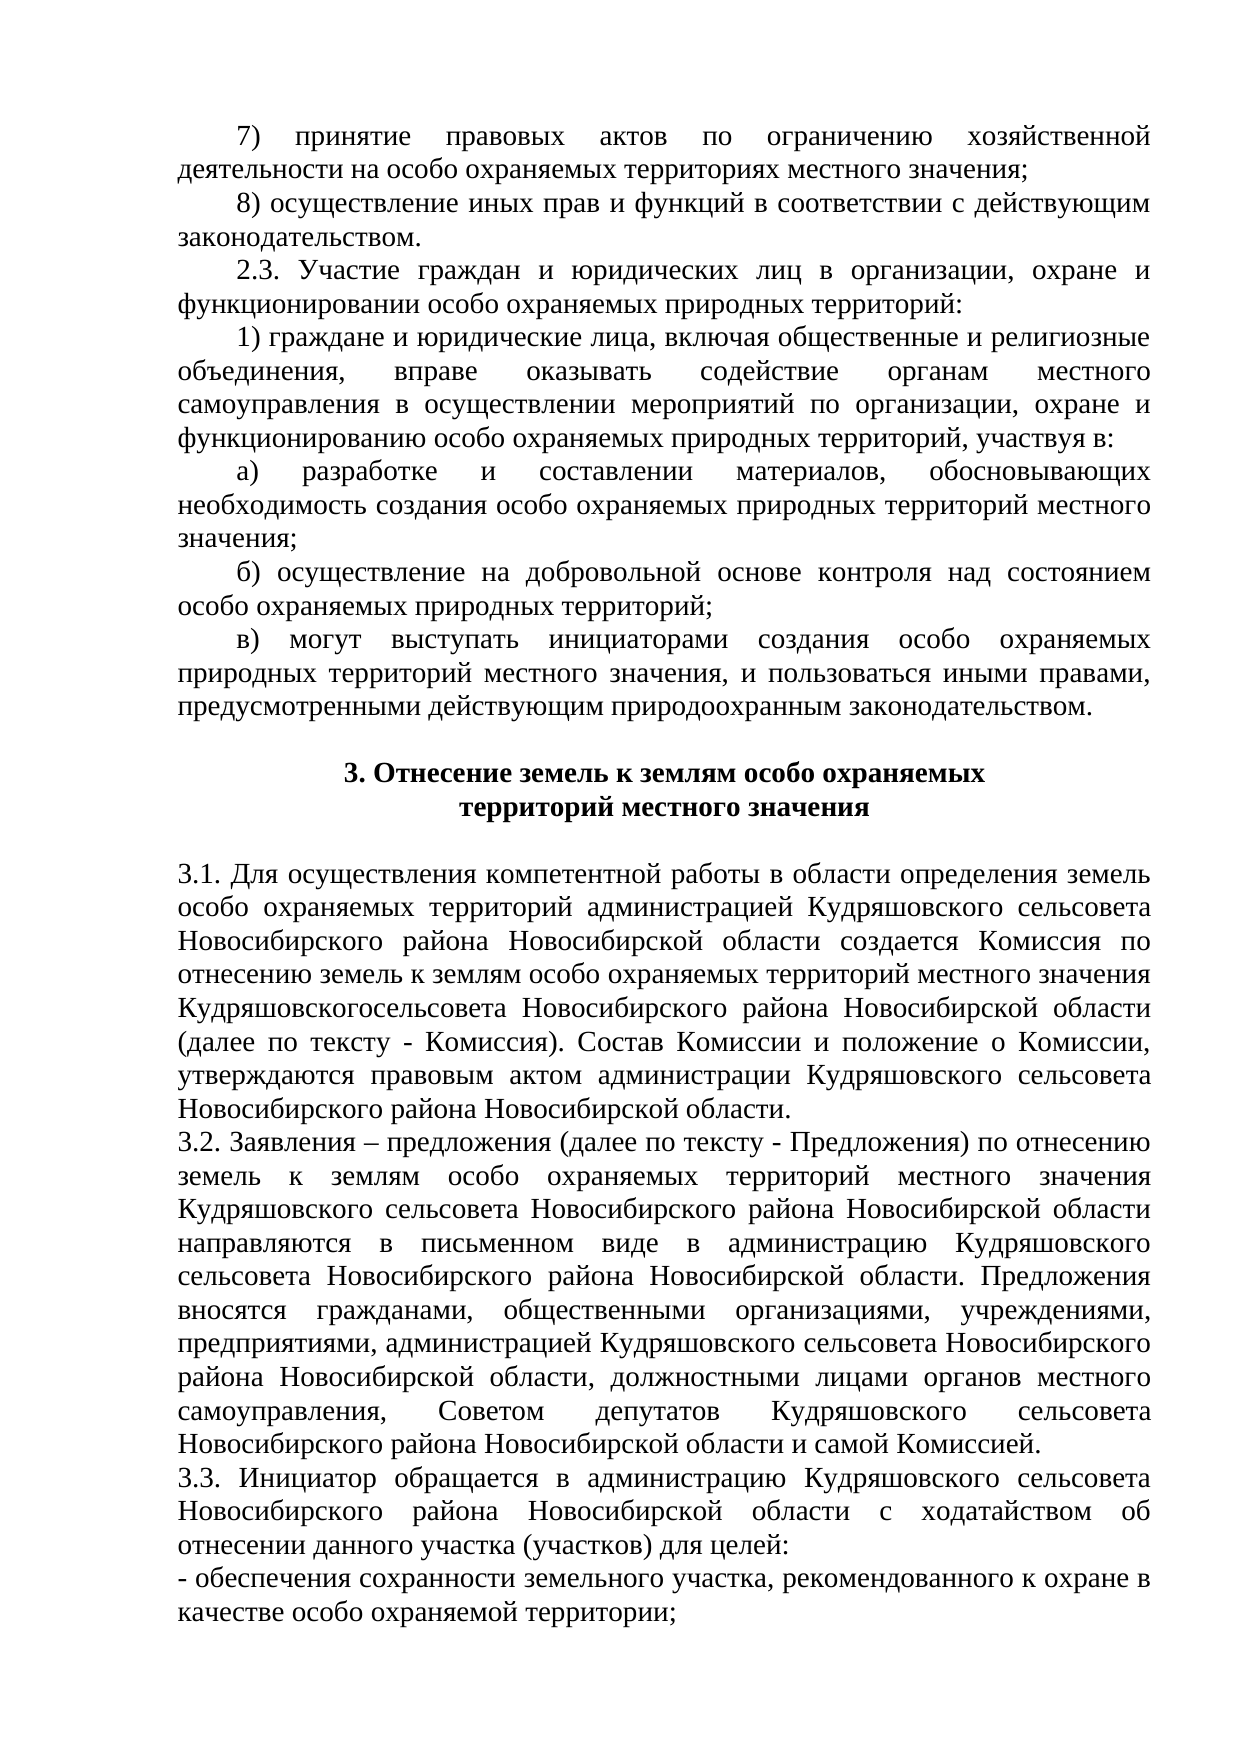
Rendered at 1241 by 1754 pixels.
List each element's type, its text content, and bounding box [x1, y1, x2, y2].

text 1) граждане и юридические лица, включая общественные и религиозные объединения, вправе оказывать содействие органам местного самоуправления в осуществлении мероприятий по организации, охране и функционированию особо охраняемых природных территорий, участвуя в: [177, 319, 1152, 453]
text а) разработке и составлении материалов, обосновывающих необходимость создания особо охраняемых природных территорий местного значения; [177, 453, 1152, 554]
text 3.2. Заявления – предложения (далее по тексту - Предложения) по отнесению земель к землям особо охраняемых территорий местного значения Кудряшовского сельсовета Новосибирского района Новосибирской области направляются в письменном виде в администрацию Кудряшовского сельсовета Новосибирского района Новосибирской области. Предложения вносятся гражданами, общественными организациями, учреждениями, предприятиями, администрацией Кудряшовского сельсовета Новосибирского района Новосибирской области, должностными лицами органов местного самоуправления, Советом депутатов Кудряшовского сельсовета Новосибирского района Новосибирской области и самой Комиссией. [177, 1124, 1152, 1460]
text 3.1. Для осуществления компетентной работы в области определения земель особо охраняемых территорий администрацией Кудряшовского сельсовета Новосибирского района Новосибирской области создается Комиссия по отнесению земель к землям особо охраняемых территорий местного значения Кудряшовскогосельсовета Новосибирского района Новосибирской области (далее по тексту - Комиссия). Состав Комиссии и положение о Комиссии, утверждаются правовым актом администрации Кудряшовского сельсовета Новосибирского района Новосибирской области. [177, 856, 1152, 1124]
text территорий местного значения [177, 789, 1152, 822]
text 3.3. Инициатор обращается в администрацию Кудряшовского сельсовета Новосибирского района Новосибирской области с ходатайством об отнесении данного участка (участков) для целей: [177, 1460, 1152, 1560]
text 8) осуществление иных прав и функций в соответствии с действующим законодательством. [177, 185, 1152, 252]
text 2.3. Участие граждан и юридических лиц в организации, охране и функционировании особо охраняемых природных территорий: [177, 252, 1152, 319]
text б) осуществление на добровольной основе контроля над состоянием особо охраняемых природных территорий; [177, 554, 1152, 621]
text 3. Отнесение земель к землям особо охраняемых [177, 755, 1152, 789]
text 7) принятие правовых актов по ограничению хозяйственной деятельности на особо охраняемых территориях местного значения; [177, 118, 1152, 185]
text в) могут выступать инициаторами создания особо охраняемых природных территорий местного значения, и пользоваться иными правами, предусмотренными действующим природоохранным законодательством. [177, 621, 1152, 722]
text - обеспечения сохранности земельного участка, рекомендованного к охране в качестве особо охраняемой территории; [177, 1560, 1152, 1627]
